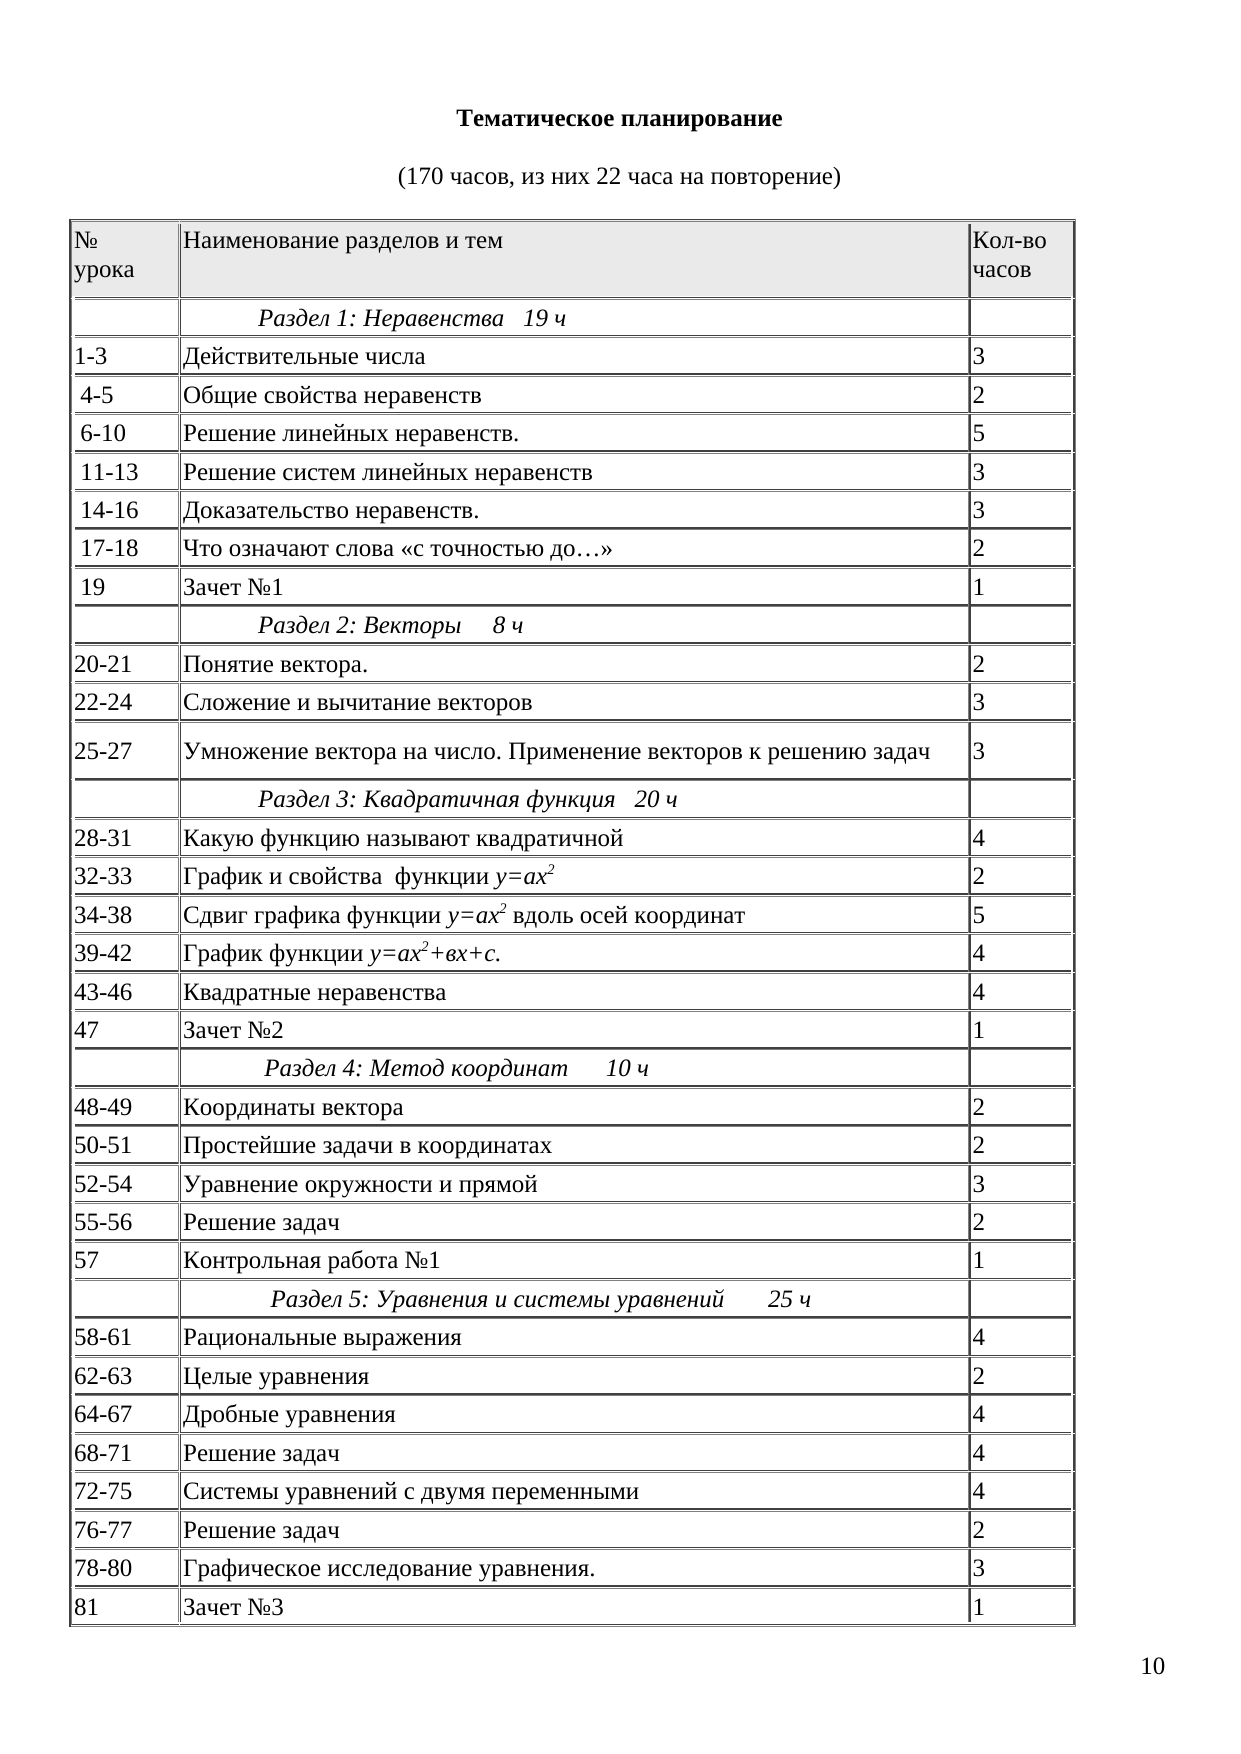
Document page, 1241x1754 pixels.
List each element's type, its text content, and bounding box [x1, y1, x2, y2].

table_cell 22-24 [71, 681, 180, 719]
table_cell Раздел 2: Векторы 8 ч [181, 607, 968, 642]
table_cell 14-16 [72, 489, 178, 527]
table_cell 72-75 [71, 1470, 180, 1508]
table_cell [971, 1047, 1073, 1085]
table_cell 68-71 [72, 1431, 178, 1470]
table_cell 43-46 [72, 970, 178, 1008]
table_cell 3 [969, 1547, 1074, 1585]
text (170 часов, из них 22 часа на повторение) [74, 161, 1165, 190]
table_cell 48-49 [72, 1085, 178, 1124]
table_cell 34-38 [72, 893, 178, 932]
table_cell 62-63 [72, 1355, 178, 1393]
table_cell 3 [971, 489, 1074, 527]
table_cell Графическое исследование уравнения. [181, 1550, 968, 1585]
table_cell Действительные числа [181, 338, 968, 373]
table_cell Решение систем линейных неравенств [181, 454, 968, 488]
table_cell Дробные уравнения [181, 1396, 968, 1431]
table_cell 11-13 [72, 450, 178, 488]
table_cell 39-42 [71, 932, 180, 970]
table_cell 3 [971, 450, 1074, 488]
table_cell Контрольная работа №1 [181, 1243, 968, 1278]
table_cell 32-33 [71, 855, 180, 893]
table_cell 2 [971, 1355, 1074, 1393]
table_cell [969, 1278, 1074, 1316]
table_cell 1 [971, 565, 1074, 604]
table_cell 52-54 [72, 1162, 178, 1201]
table_cell [71, 1278, 180, 1316]
table_cell 2 [969, 1201, 1074, 1239]
table_cell 1-3 [71, 335, 180, 373]
table_cell 2 [971, 1085, 1074, 1124]
table_cell Общие свойства неравенств [181, 377, 968, 412]
table_cell 3 [971, 719, 1074, 778]
table_cell 4 [971, 1431, 1074, 1470]
table_cell 47 [72, 1009, 178, 1047]
table_cell 28-31 [72, 816, 178, 855]
table_cell 6-10 [71, 412, 180, 450]
table_cell Целые уравнения [181, 1358, 968, 1393]
table_cell Раздел 4: Метод координат 10 ч [181, 1050, 968, 1085]
table_cell 2 [971, 1508, 1074, 1547]
table_cell 58-61 [72, 1316, 178, 1354]
table_cell Раздел 3: Квадратичная функция 20 ч [181, 781, 968, 816]
table_cell 64-67 [71, 1393, 178, 1431]
table_cell 5 [969, 412, 1074, 450]
table_cell Решение задач [181, 1512, 968, 1547]
table_cell 50-51 [72, 1124, 178, 1162]
table_cell [971, 296, 1074, 335]
table_cell 1 [971, 1239, 1074, 1278]
table_cell [971, 604, 1073, 642]
table_cell Раздел 1: Неравенства 19 ч [181, 300, 968, 335]
table_cell Решение линейных неравенств. [181, 415, 968, 450]
table_header Кол-во часов [969, 222, 1073, 296]
table_cell Какую функцию называют квадратичной [181, 820, 968, 855]
table_cell 4 [971, 970, 1074, 1008]
table_cell Что означают слова «с точностью до…» [181, 530, 968, 565]
table_cell Доказательство неравенств. [181, 492, 968, 527]
table_cell Системы уравнений с двумя переменными [181, 1473, 968, 1508]
table_cell 2 [971, 642, 1074, 681]
table_cell 4 [971, 1316, 1073, 1354]
table_cell Умножение вектора на число. Применение векторов к решению задач [181, 723, 968, 778]
table_cell 2 [971, 373, 1074, 412]
table_cell 76-77 [72, 1508, 178, 1547]
table_cell 4 [971, 816, 1074, 855]
table_cell [971, 778, 1074, 816]
table_cell 1 [971, 1009, 1074, 1047]
table_cell 17-18 [72, 527, 178, 565]
table_cell Зачет №1 [181, 569, 968, 604]
table_cell График и свойства функции у=ах2 [181, 858, 968, 893]
table_cell [71, 778, 178, 816]
table_cell 25-27 [72, 719, 178, 778]
table_cell Зачет №3 [180, 1589, 969, 1623]
table_cell 55-56 [71, 1201, 180, 1239]
table_cell Рациональные выражения [181, 1319, 968, 1354]
table_cell 57 [72, 1239, 178, 1278]
table_header № урока [72, 222, 180, 296]
table_cell 4 [969, 932, 1074, 970]
table_cell 4 [971, 1393, 1074, 1431]
table_cell 2 [971, 1124, 1073, 1162]
table_cell 4-5 [72, 373, 178, 412]
table_cell Уравнение окружности и прямой [181, 1166, 968, 1201]
table_cell Сдвиг графика функции у=ах2 вдоль осей координат [181, 897, 968, 932]
table_cell 2 [969, 855, 1074, 893]
table_cell Сложение и вычитание векторов [181, 684, 968, 719]
table_cell 78-80 [71, 1547, 180, 1585]
table_cell 5 [971, 893, 1074, 932]
table_cell Раздел 5: Уравнения и системы уравнений 25 ч [181, 1281, 968, 1316]
table_cell Решение задач [181, 1435, 968, 1470]
table_cell Координаты вектора [181, 1089, 968, 1124]
table_cell Простейшие задачи в координатах [181, 1127, 968, 1162]
table_cell 19 [72, 565, 178, 604]
table_cell [72, 604, 178, 642]
table_cell Квадратные неравенства [181, 974, 968, 1008]
table_cell 2 [971, 527, 1073, 565]
table_cell 4 [969, 1470, 1074, 1508]
table_cell 3 [969, 335, 1074, 373]
text Тематическое планирование [74, 103, 1165, 132]
table_cell [72, 296, 178, 335]
table_cell 20-21 [72, 642, 178, 681]
table_cell 1 [969, 1585, 1074, 1623]
table_cell 81 [72, 1585, 180, 1623]
table_cell График функции у=ах2+вх+с. [181, 935, 968, 970]
table_cell Зачет №2 [181, 1012, 968, 1047]
table_header Наименование разделов и тем [180, 222, 969, 296]
table_cell 3 [971, 1162, 1074, 1201]
table_cell 3 [969, 681, 1074, 719]
table_cell Решение задач [181, 1204, 968, 1239]
table_cell [72, 1047, 178, 1085]
table_cell Понятие вектора. [181, 646, 968, 681]
